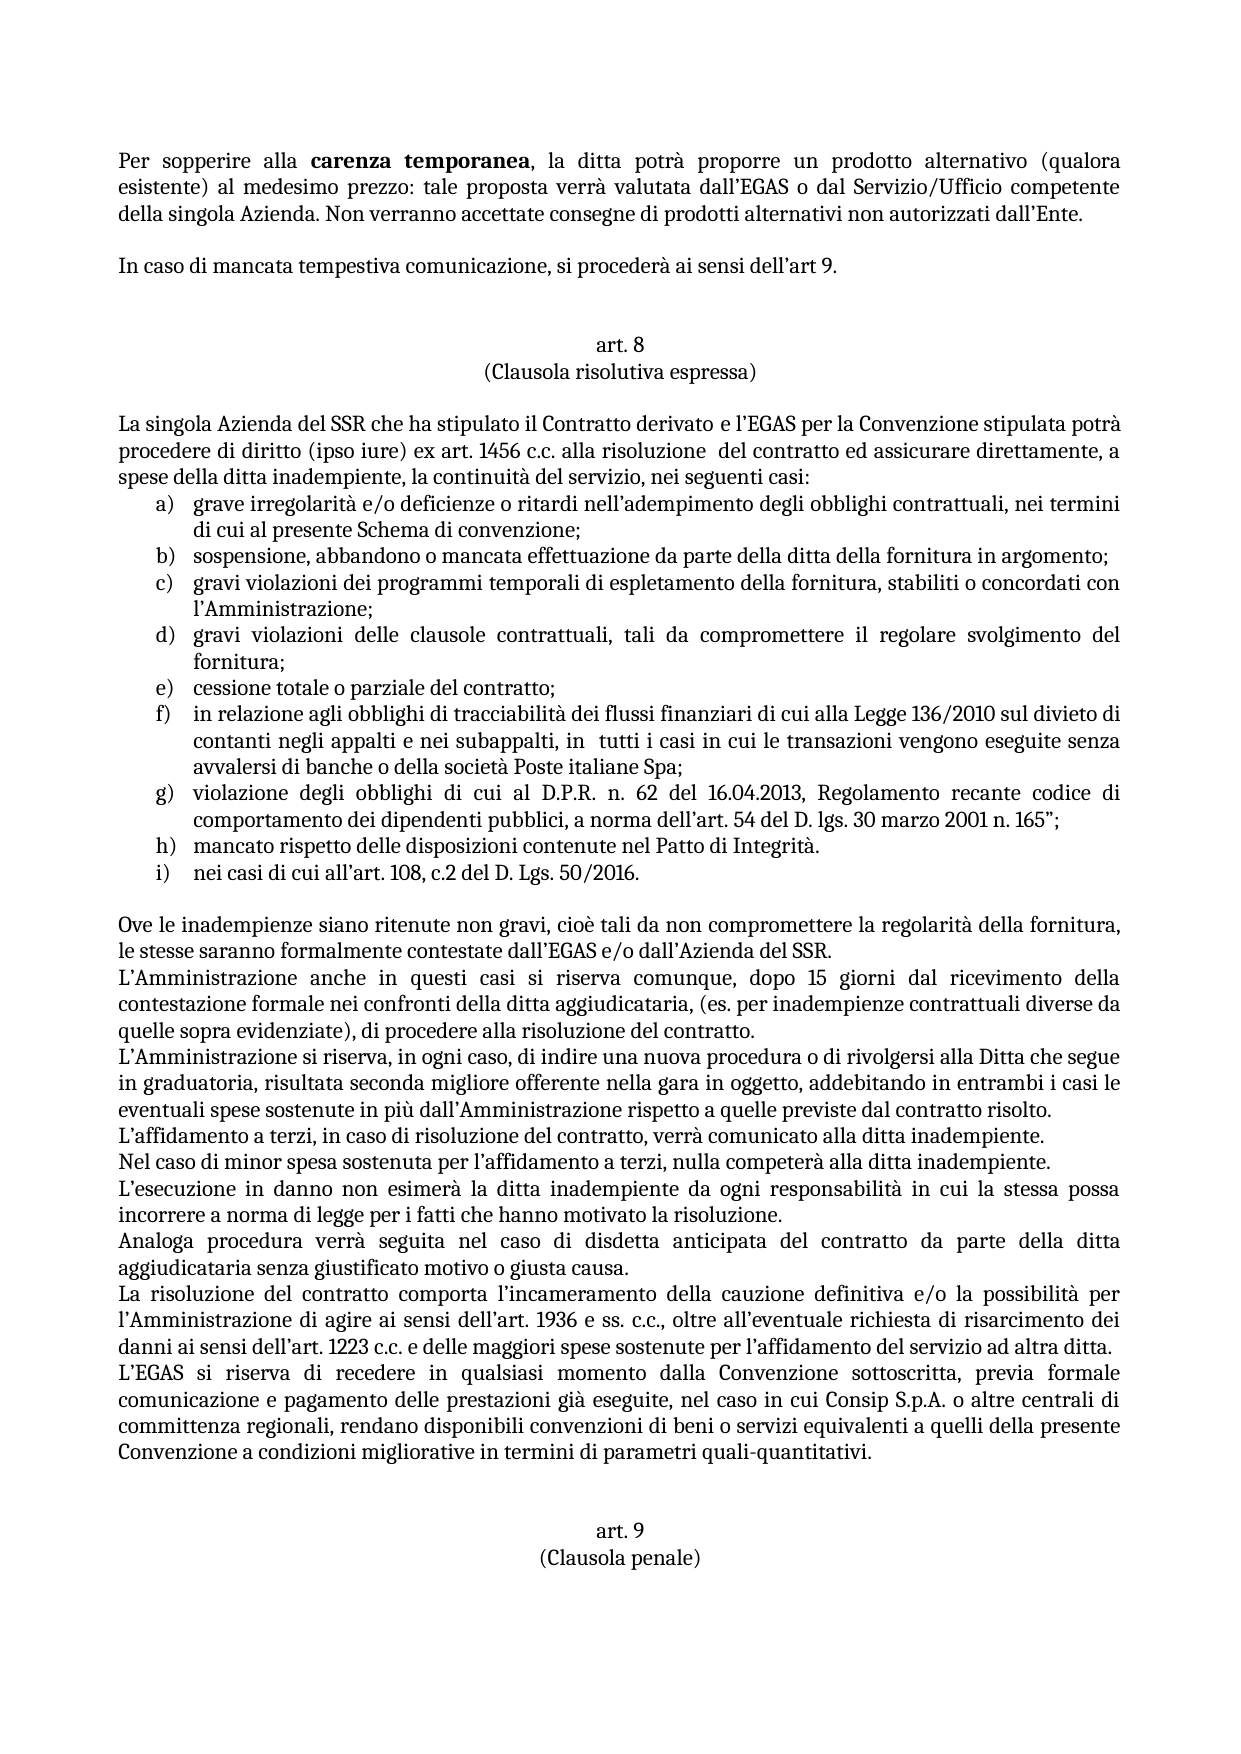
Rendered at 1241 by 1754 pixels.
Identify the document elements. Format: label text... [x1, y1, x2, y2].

list gravi violazioni delle clausole contrattuali, tali da compromettere il regolare svolgimento del fornitura; [156, 622, 1122, 675]
text art. 8 [118, 332, 1122, 358]
text L’Amministrazione si riserva, in ogni caso, di indire una nuova procedura o di rivolgersi alla Ditta che segue in graduatoria, risultata seconda migliore offerente nella gara in oggetto, addebitando in entrambi i casi le eventuali spese sostenute in più dall’Amministrazione rispetto a quelle previste dal contratto risolto. [118, 1044, 1122, 1123]
text La singola Azienda del SSR che ha stipulato il Contratto derivato e l’EGAS per la Convenzione stipulata potrà procedere di diritto (ipso iure) ex art. 1456 c.c. alla risoluzione del contratto ed assicurare direttamente, a spese della ditta inadempiente, la continuità del servizio, nei seguenti casi: [118, 411, 1122, 490]
text (Clausola risolutiva espressa) [118, 358, 1122, 385]
list mancato rispetto delle disposizioni contenute nel Patto di Integrità. [156, 833, 1122, 859]
list gravi violazioni dei programmi temporali di espletamento della fornitura, stabiliti o concordati con l’Amministrazione; [156, 569, 1122, 622]
list grave irregolarità e/o deficienze o ritardi nell’adempimento degli obblighi contrattuali, nei termini di cui al presente Schema di convenzione; [156, 490, 1122, 543]
text L’esecuzione in danno non esimerà la ditta inadempiente da ogni responsabilità in cui la stessa possa incorrere a norma di legge per i fatti che hanno motivato la risoluzione. [118, 1176, 1122, 1228]
list sospensione, abbandono o mancata effettuazione da parte della ditta della fornitura in argomento; [156, 543, 1122, 569]
list nei casi di cui all’art. 108, c.2 del D. Lgs. 50/2016. [156, 859, 1122, 886]
text Nel caso di minor spesa sostenuta per l’affidamento a terzi, nulla competerà alla ditta inadempiente. [118, 1149, 1122, 1176]
text La risoluzione del contratto comporta l’incameramento della cauzione definitiva e/o la possibilità per l’Amministrazione di agire ai sensi dell’art. 1936 e ss. c.c., oltre all’eventuale richiesta di risarcimento dei danni ai sensi dell’art. 1223 c.c. e delle maggiori spese sostenute per l’affidamento del servizio ad altra ditta. [118, 1281, 1122, 1360]
text art. 9 [118, 1518, 1122, 1544]
text L’EGAS si riserva di recedere in qualsiasi momento dalla Convenzione sottoscritta, previa formale comunicazione e pagamento delle prestazioni già eseguite, nel caso in cui Consip S.p.A. o altre centrali di committenza regionali, rendano disponibili convenzioni di beni o servizi equivalenti a quelli della presente Convenzione a condizioni migliorative in termini di parametri quali-quantitativi. [118, 1360, 1122, 1465]
text In caso di mancata tempestiva comunicazione, si procederà ai sensi dell’art 9. [118, 253, 1122, 279]
list in relazione agli obblighi di tracciabilità dei flussi finanziari di cui alla Legge 136/2010 sul divieto di contanti negli appalti e nei subappalti, in tutti i casi in cui le transazioni vengono eseguite senza avvalersi di banche o della società Poste italiane Spa; [156, 701, 1122, 780]
text L’Amministrazione anche in questi casi si riserva comunque, dopo 15 giorni dal ricevimento della contestazione formale nei confronti della ditta aggiudicataria, (es. per inadempienze contrattuali diverse da quelle sopra evidenziate), di procedere alla risoluzione del contratto. [118, 965, 1122, 1044]
text L’affidamento a terzi, in caso di risoluzione del contratto, verrà comunicato alla ditta inadempiente. [118, 1123, 1122, 1149]
text Analoga procedura verrà seguita nel caso di disdetta anticipata del contratto da parte della ditta aggiudicataria senza giustificato motivo o giusta causa. [118, 1228, 1122, 1281]
text Ove le inadempienze siano ritenute non gravi, cioè tali da non compromettere la regolarità della fornitura, le stesse saranno formalmente contestate dall’EGAS e/o dall’Azienda del SSR. [118, 912, 1122, 965]
text Per sopperire alla carenza temporanea, la ditta potrà proporre un prodotto alternativo (qualora esistente) al medesimo prezzo: tale proposta verrà valutata dall’EGAS o dal Servizio/Ufficio competente della singola Azienda. Non verranno accettate consegne di prodotti alternativi non autorizzati dall’Ente. [118, 148, 1122, 227]
list violazione degli obblighi di cui al D.P.R. n. 62 del 16.04.2013, Regolamento recante codice di comportamento dei dipendenti pubblici, a norma dell’art. 54 del D. lgs. 30 marzo 2001 n. 165”; [156, 780, 1122, 833]
list cessione totale o parziale del contratto; [156, 675, 1122, 701]
text (Clausola penale) [118, 1544, 1122, 1571]
